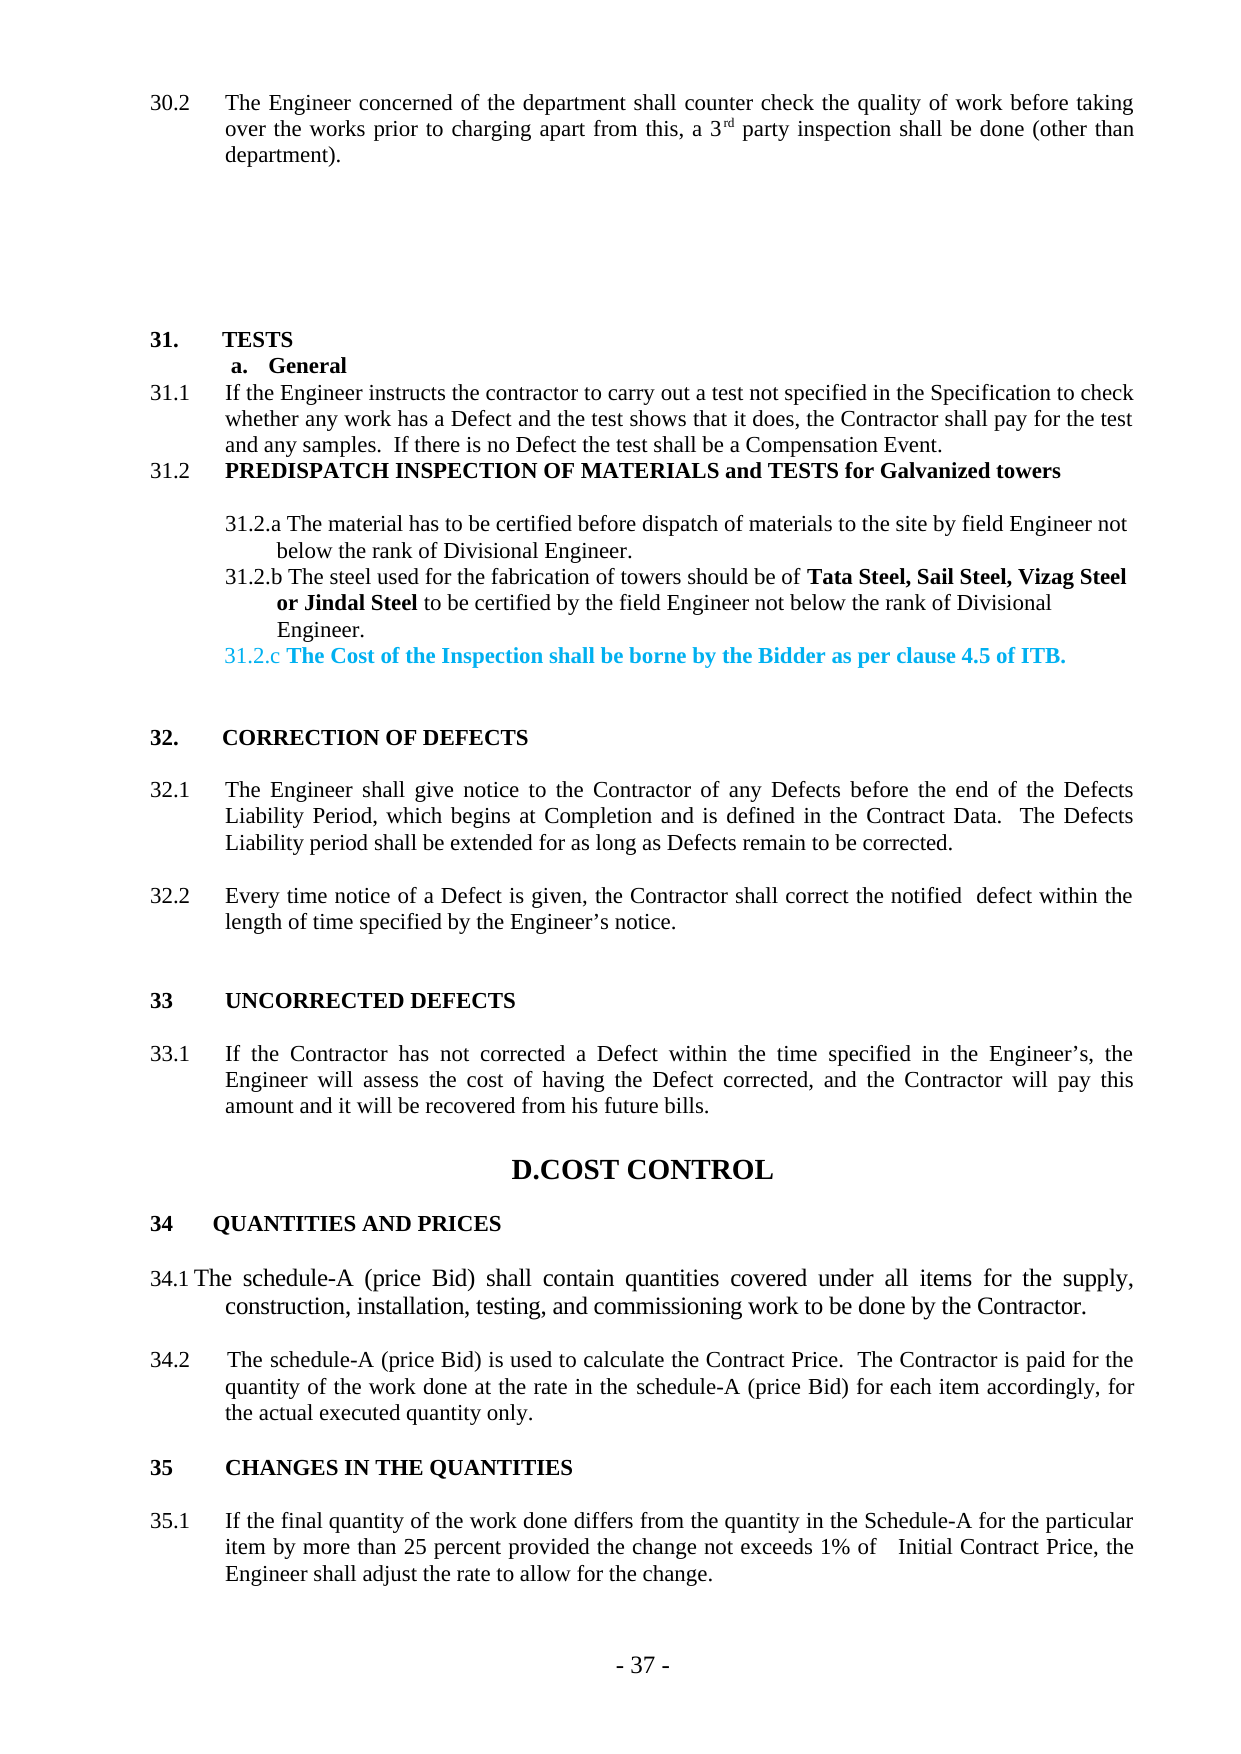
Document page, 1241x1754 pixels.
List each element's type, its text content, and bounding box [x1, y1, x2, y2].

list The schedule-A (price Bid) shall contain quantities covered under all items for the supply, construction, installation, testing, and commissioning work to be done by the Contractor. [150, 1263, 1135, 1320]
text D.COST CONTROL [150, 1152, 1135, 1186]
text 31.2.b The steel used for the fabrication of towers should be of Tata Steel, Sail Steel, Vizag Steel [225, 563, 1135, 589]
list QUANTITIES AND PRICES [150, 1210, 1135, 1236]
text 35 CHANGES IN THE QUANTITIES [150, 1454, 1135, 1481]
list TESTS [150, 326, 1135, 352]
text Engineer. [225, 616, 1135, 642]
text 33 UNCORRECTED DEFECTS [150, 987, 1135, 1013]
list General [231, 352, 1135, 378]
text 31.2.c The Cost of the Inspection shall be borne by the Bidder as per clause 4.5 of ITB. [150, 642, 1135, 668]
text or Jindal Steel to be certified by the field Engineer not below the rank of Divisional [225, 589, 1135, 616]
text 31.2.a The material has to be certified before dispatch of materials to the site by field Engineer not [225, 510, 1135, 537]
text 35.1 If the final quantity of the work done differs from the quantity in the Schedule-A for the particular item by more than 25 percent provided the change not exceeds 1% of Initial Contract Price, the Engineer shall adjust the rate to allow for the change. [150, 1507, 1135, 1586]
list The Engineer concerned of the department shall counter check the quality of work before taking over the works prior to charging apart from this, a 3rd party inspection shall be done (other than department). [150, 89, 1135, 168]
list PREDISPATCH INSPECTION OF MATERIALS and TESTS for Galvanized towers [150, 458, 1135, 484]
list The Engineer shall give notice to the Contractor of any Defects before the end of the Defects Liability Period, which begins at Completion and is defined in the Contract Data. The Defects Liability period shall be extended for as long as Defects remain to be corrected. [150, 776, 1135, 855]
text 33.1 If the Contractor has not corrected a Defect within the time specified in the Engineer’s, the Engineer will assess the cost of having the Defect corrected, and the Contractor will pay this amount and it will be recovered from his future bills. [150, 1040, 1135, 1119]
text below the rank of Divisional Engineer. [225, 537, 1135, 563]
list If the Engineer instructs the contractor to carry out a test not specified in the Specification to check whether any work has a Defect and the test shows that it does, the Contractor shall pay for the test and any samples. If there is no Defect the test shall be a Compensation Event. [150, 378, 1135, 458]
list The schedule-A (price Bid) is used to calculate the Contract Price. The Contractor is paid for the quantity of the work done at the rate in the schedule-A (price Bid) for each item accordingly, for the actual executed quantity only. [150, 1347, 1135, 1426]
list Every time notice of a Defect is given, the Contractor shall correct the notified defect within the length of time specified by the Engineer’s notice. [150, 882, 1135, 934]
list CORRECTION OF DEFECTS [150, 723, 1135, 750]
